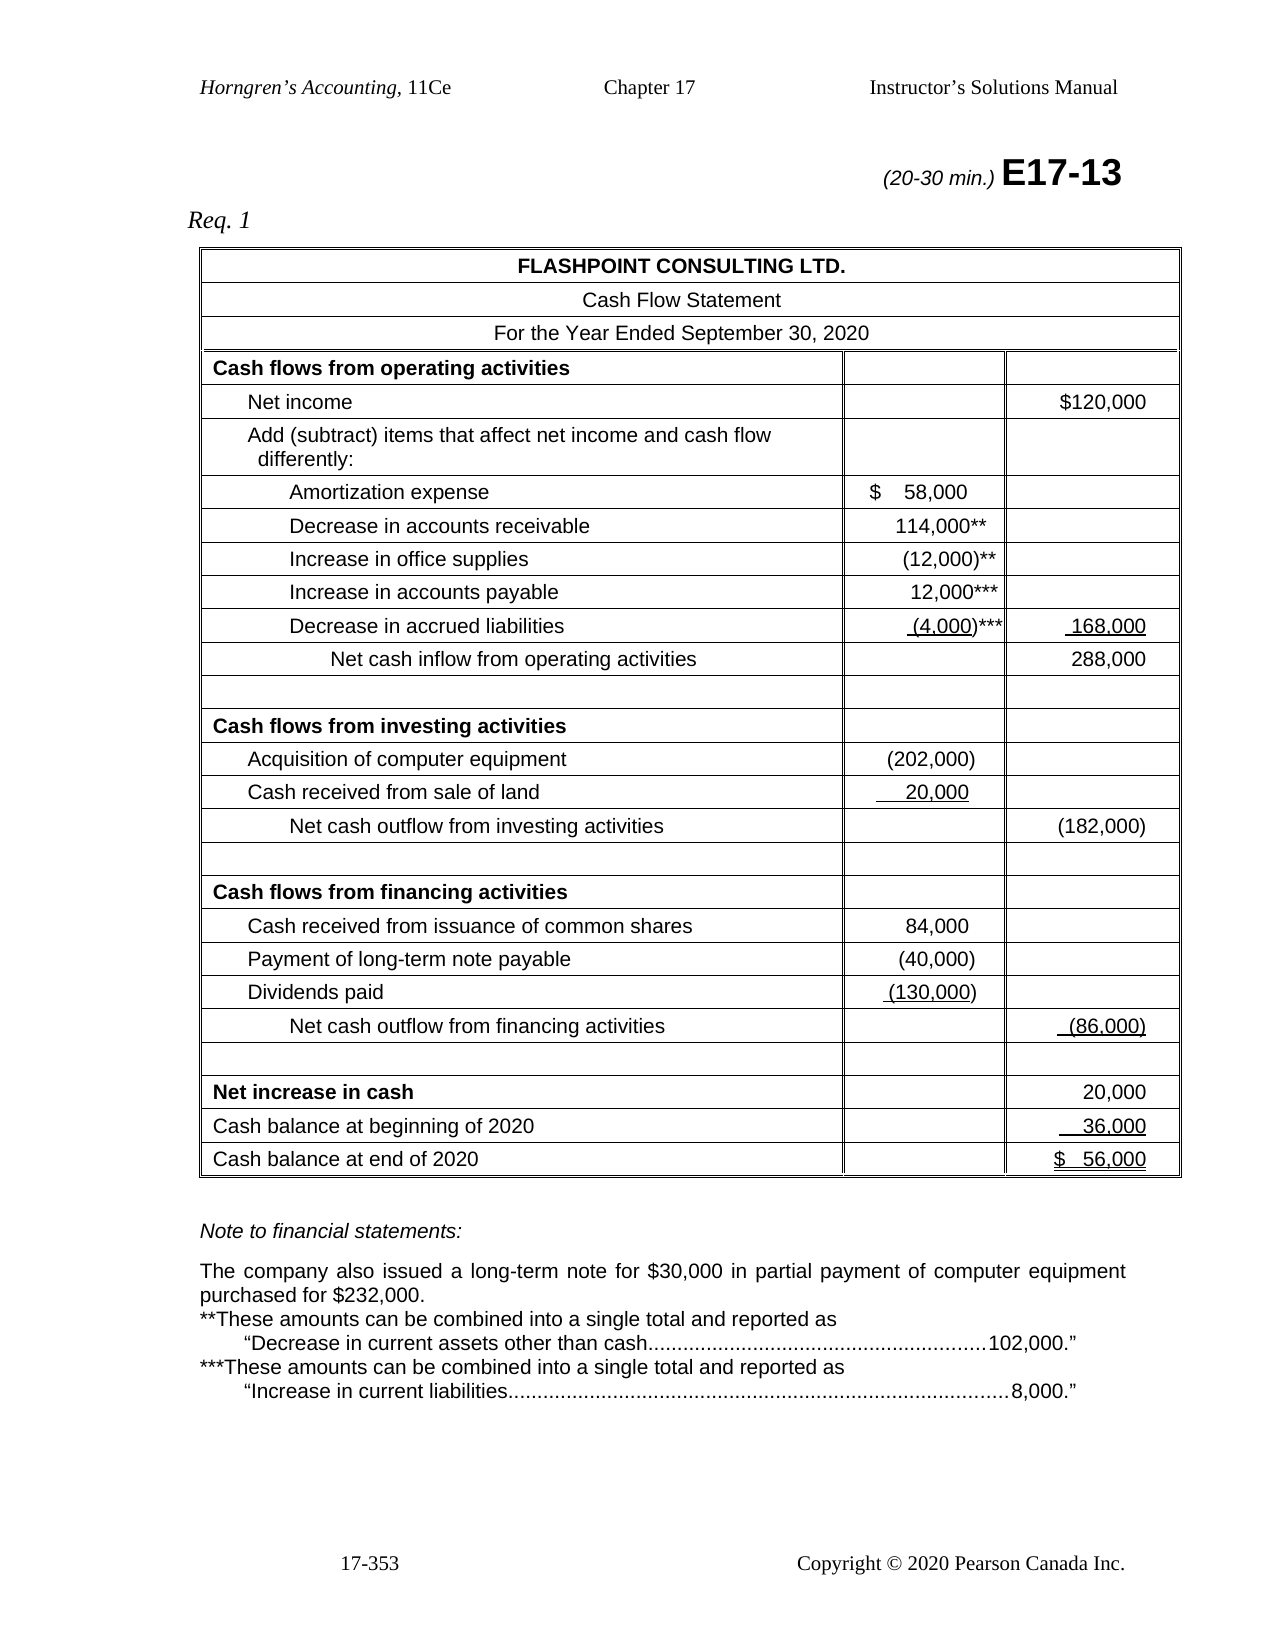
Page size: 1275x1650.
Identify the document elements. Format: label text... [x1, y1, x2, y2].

table_cell Net increase in cash [202, 1076, 842, 1108]
table_cell [845, 1109, 1004, 1142]
table_cell [1007, 743, 1179, 775]
table_cell [845, 1043, 1004, 1075]
table_cell [845, 843, 1004, 875]
table_cell Cash flows from financing activities [202, 876, 842, 908]
table_cell (202,000) [845, 743, 1004, 775]
table_cell 288,000 [1007, 643, 1179, 675]
table_cell [1007, 943, 1179, 975]
table_cell Net cash outflow from investing activities [202, 809, 842, 842]
table_cell $120,000 [1007, 385, 1179, 418]
table_cell 84,000 [845, 909, 1004, 942]
text ***These amounts can be combined into a single total and reported as [199, 1355, 1127, 1379]
table_cell Cash balance at end of 2020 [202, 1143, 843, 1175]
table_cell (12,000)** [845, 543, 1004, 575]
table_cell Net cash inflow from operating activities [202, 643, 842, 675]
text “Increase in current liabilities 8,000.” [199, 1379, 1127, 1403]
table_cell [1006, 349, 1180, 384]
table_cell (40,000) [845, 943, 1004, 975]
table_cell Net cash outflow from financing activities [202, 1009, 842, 1042]
table_cell (86,000) [1007, 1009, 1179, 1042]
text Req. 1 [187, 206, 1177, 234]
table_cell [1007, 543, 1179, 575]
text Note to financial statements: [199, 1219, 1127, 1243]
table_cell [845, 1076, 1004, 1108]
table_cell 12,000*** [845, 576, 1004, 608]
table_cell Payment of long-term note payable [202, 943, 842, 975]
table_cell [1007, 876, 1179, 908]
table_cell [845, 385, 1004, 418]
table_cell [1007, 509, 1179, 542]
text “Decrease in current assets other than cash 102,000.” [199, 1331, 1127, 1355]
table_header FLASHPOINT CONSULTING LTD. [202, 250, 1179, 282]
table_cell Cash flows from operating activities [201, 349, 843, 384]
table_cell [845, 809, 1004, 842]
table_cell $ 56,000 [1006, 1143, 1179, 1175]
table_cell [202, 1043, 842, 1075]
text (20-30 min.) E17-13 [187, 150, 1177, 193]
table_cell [845, 419, 1004, 475]
table_cell 114,000** [845, 509, 1004, 542]
table_cell Decrease in accrued liabilities [202, 609, 842, 642]
table_cell [845, 643, 1004, 675]
table_cell Dividends paid [202, 976, 842, 1008]
table_cell 168,000 [1007, 609, 1179, 642]
table_cell Cash flows from investing activities [202, 709, 842, 742]
table_cell [1007, 709, 1179, 742]
table_cell 36,000 [1007, 1109, 1179, 1142]
table_cell [1007, 419, 1179, 475]
table_cell $ 58,000 [845, 476, 1004, 508]
table_cell [1007, 676, 1179, 708]
table_cell Cash received from sale of land [202, 776, 842, 808]
text The company also issued a long-term note for $30,000 in partial payment of computer equipment purchased for $232,000. [199, 1259, 1127, 1307]
table_cell [845, 1009, 1004, 1042]
table_cell [845, 876, 1004, 908]
table_cell [845, 676, 1004, 708]
table_cell Cash balance at beginning of 2020 [202, 1109, 842, 1142]
table_cell Add (subtract) items that affect net income and cash flow differently: [202, 419, 842, 475]
table_cell (130,000) [845, 976, 1004, 1008]
table_cell [1007, 776, 1179, 808]
table_cell [202, 843, 842, 875]
table_cell (182,000) [1007, 809, 1179, 842]
table_cell [1007, 476, 1179, 508]
text **These amounts can be combined into a single total and reported as [199, 1307, 1127, 1331]
table_cell [845, 352, 1004, 384]
table_cell Cash Flow Statement [202, 283, 1179, 316]
table_cell 20,000 [1007, 1076, 1179, 1108]
table_cell 20,000 [845, 776, 1004, 808]
table_cell (4,000)*** [845, 609, 1004, 642]
table_cell [1007, 1043, 1179, 1075]
table_cell Decrease in accounts receivable [202, 509, 842, 542]
table_cell Amortization expense [202, 476, 842, 508]
table_cell [1007, 909, 1179, 942]
table_cell [1007, 976, 1179, 1008]
table_cell [202, 676, 842, 708]
table_cell [1007, 843, 1179, 875]
table_cell Cash received from issuance of common shares [202, 909, 842, 942]
table_cell Increase in office supplies [202, 543, 842, 575]
table_cell [1007, 576, 1179, 608]
table_cell [843, 1143, 1006, 1175]
table_cell Increase in accounts payable [202, 576, 842, 608]
table_cell Net income [202, 385, 842, 418]
table_cell [845, 709, 1004, 742]
table_cell For the Year Ended September 30, 2020 [202, 317, 1179, 349]
table_cell Acquisition of computer equipment [202, 743, 842, 775]
